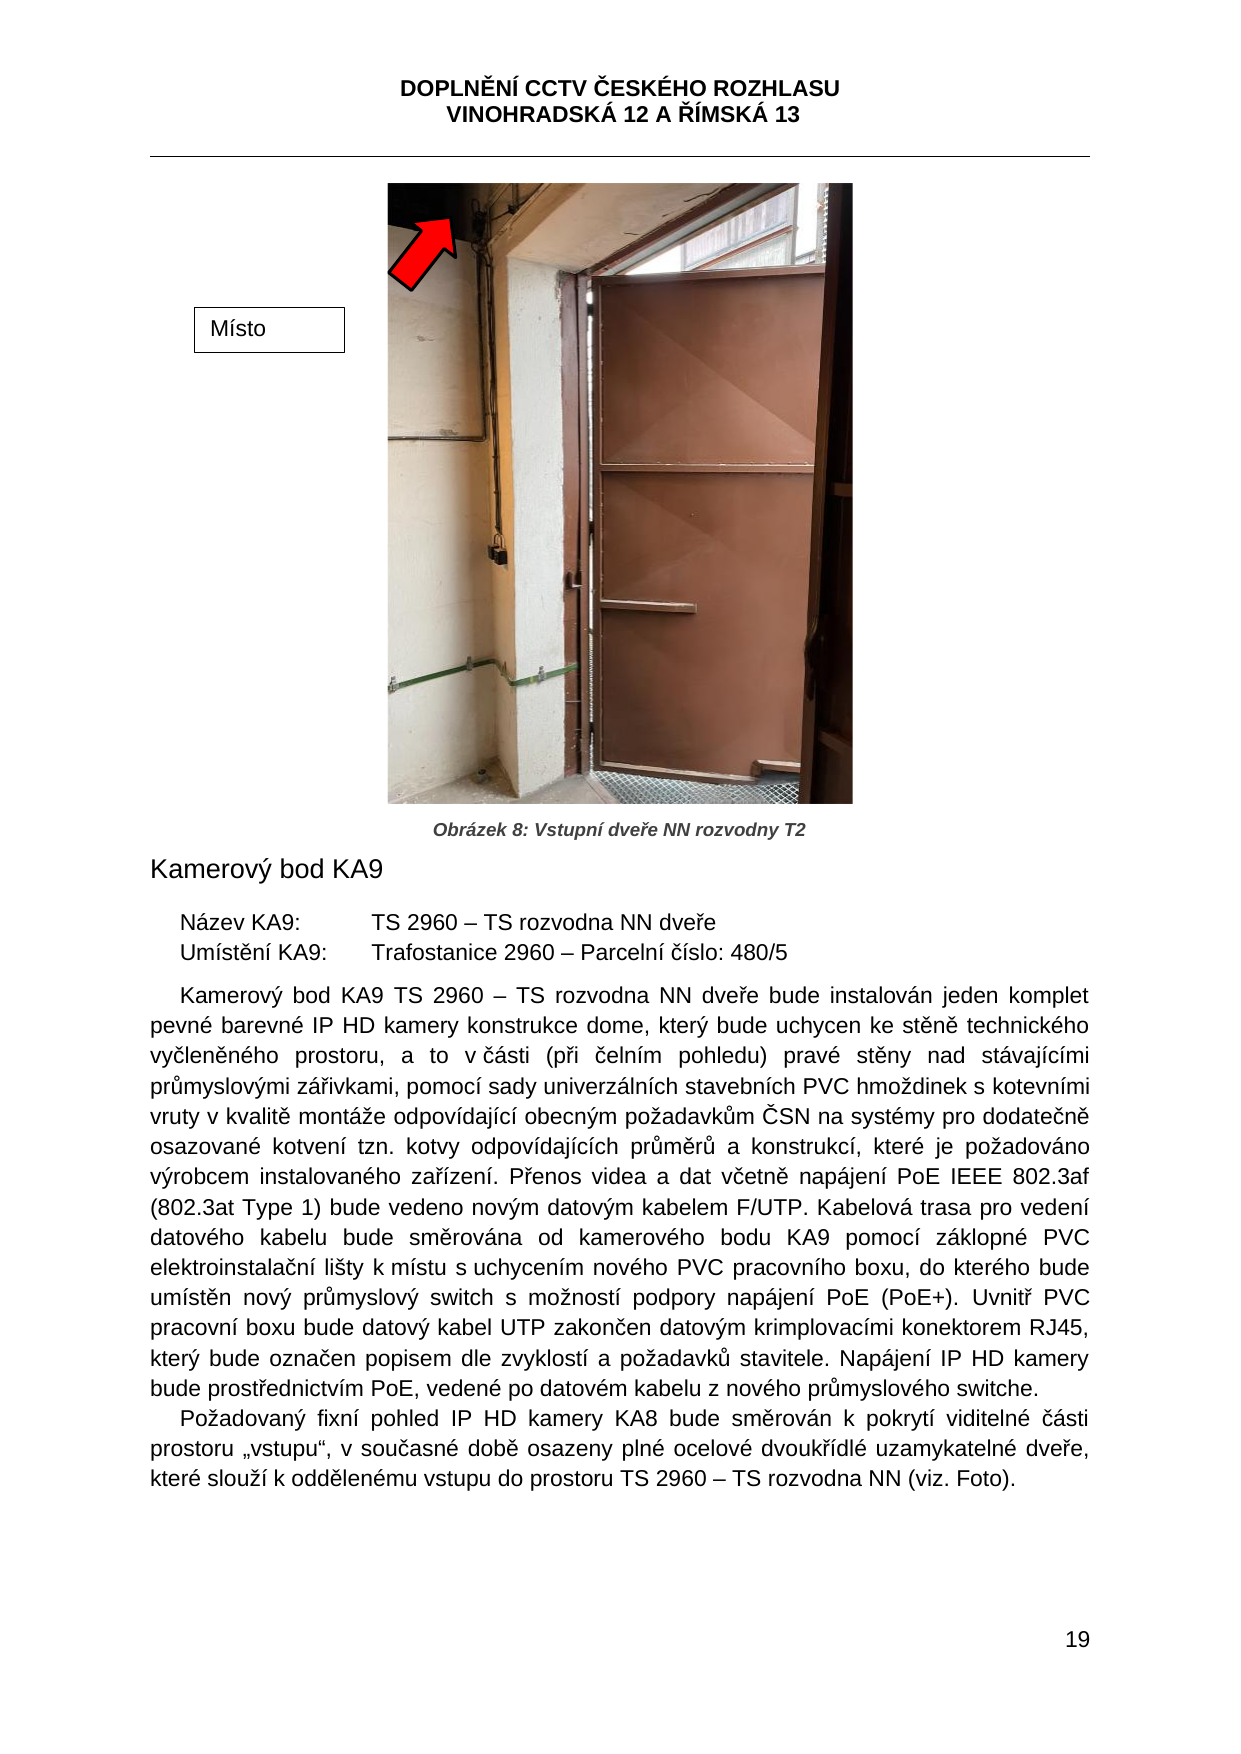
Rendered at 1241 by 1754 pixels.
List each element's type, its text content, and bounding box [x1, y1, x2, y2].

text Kamerový bod KA9 TS 2960 – TS rozvodna NN dveře bude instalován jeden komplet pevné barevné IP HD kamery konstrukce dome, který bude uchycen ke stěně technického vyčleněného prostoru, a to v části (při čelním pohledu) pravé stěny nad stávajícími průmyslovými zářivkami, pomocí sady univerzálních stavebních PVC hmoždinek s kotevními vruty v kvalitě montáže odpovídající obecným požadavkům ČSN na systémy pro dodatečně osazované kotvení tzn. kotvy odpovídajících průměrů a konstrukcí, které je požadováno výrobcem instalovaného zařízení. Přenos videa a dat včetně napájení PoE IEEE 802.3af (802.3at Type 1) bude vedeno novým datovým kabelem F/UTP. Kabelová trasa pro vedení datového kabelu bude směrována od kamerového bodu KA9 pomocí záklopné PVC elektroinstalační lišty k místu s uchycením nového PVC pracovního boxu, do kterého bude umístěn nový průmyslový switch s možností podpory napájení PoE (PoE+). Uvnitř PVC pracovní boxu bude datový kabel UTP zakončen datovým krimplovacími konektorem RJ45, který bude označen popisem dle zvyklostí a požadavků stavitele. Napájení IP HD kamery bude prostřednictvím PoE, vedené po datovém kabelu z nového průmyslového switche. [150, 982, 1090, 1401]
subtitle Kamerový bod KA9 [150, 853, 1090, 884]
text Umístění KA9: Trafostanice 2960 – Parcelní číslo: 480/5 [150, 939, 1090, 966]
text Požadovaný fixní pohled IP HD kamery KA8 bude směrován k pokrytí viditelné části prostoru „vstupu“, v současné době osazeny plné ocelové dvoukřídlé uzamykatelné dveře, které slouží k oddělenému vstupu do prostoru TS 2960 – TS rozvodna NN (viz. Foto). [150, 1405, 1090, 1492]
text Obrázek 8: Vstupní dveře NN rozvodny T2 [150, 819, 1090, 840]
picture [387, 183, 853, 804]
text Název KA9: TS 2960 – TS rozvodna NN dveře [150, 909, 1090, 935]
